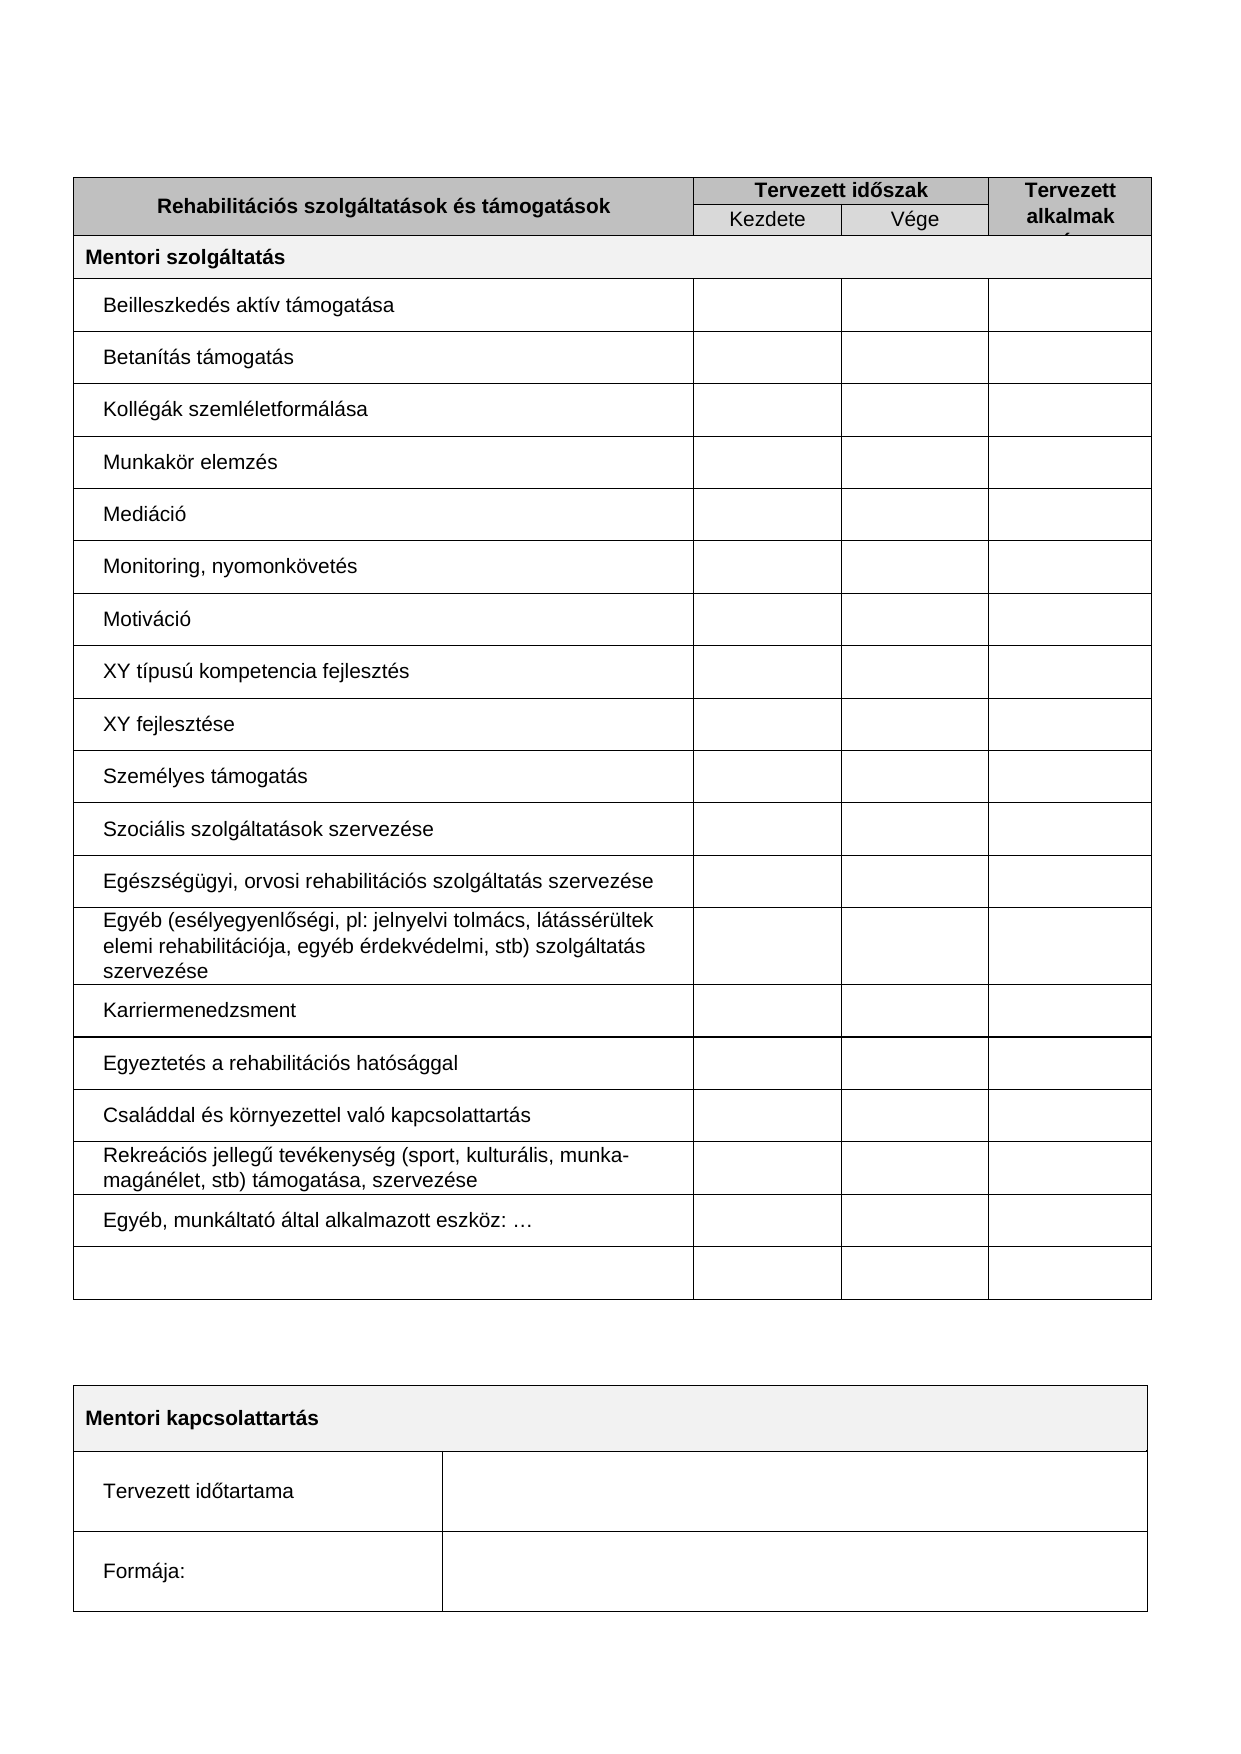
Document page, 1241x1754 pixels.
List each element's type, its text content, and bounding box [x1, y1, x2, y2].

table_cell [989, 1195, 1151, 1246]
table_header Tervezett időszak [694, 178, 988, 204]
table_cell Kezdete [694, 205, 841, 235]
table_cell XY típusú kompetencia fejlesztés [74, 646, 693, 697]
table_cell Szociális szolgáltatások szervezése [74, 803, 693, 855]
table_cell [989, 1247, 1151, 1298]
table_cell [694, 1090, 841, 1141]
table_cell [694, 751, 841, 802]
table_cell [694, 1247, 841, 1298]
table_cell [842, 279, 988, 331]
table_cell [989, 332, 1151, 383]
table_cell [842, 541, 988, 593]
table_cell [694, 384, 841, 436]
table_cell [74, 1247, 693, 1298]
table_cell Monitoring, nyomonkövetés [74, 541, 693, 593]
table_cell [842, 908, 988, 984]
table_cell [842, 646, 988, 697]
table_cell [989, 594, 1151, 645]
table_cell [694, 1038, 841, 1089]
table_cell [694, 985, 841, 1036]
table_cell [694, 1142, 841, 1194]
table_cell [694, 856, 841, 907]
table_cell [694, 489, 841, 540]
table_cell [443, 1452, 1147, 1531]
table_cell [443, 1532, 1147, 1611]
table_cell [694, 594, 841, 645]
table_cell [842, 985, 988, 1036]
table_cell [989, 1090, 1151, 1141]
table_cell [694, 1195, 841, 1246]
table_cell [842, 1090, 988, 1141]
table_cell [989, 751, 1151, 802]
table_cell [989, 856, 1151, 907]
table_cell [989, 384, 1151, 436]
table_cell Beilleszkedés aktív támogatása [74, 279, 693, 331]
table_cell [842, 1038, 988, 1089]
table_cell [694, 279, 841, 331]
table_cell [989, 1038, 1151, 1089]
table_cell [989, 489, 1151, 540]
table_cell [989, 541, 1151, 593]
table_cell [842, 751, 988, 802]
table_cell [842, 384, 988, 436]
table_cell [842, 332, 988, 383]
table_header Rehabilitációs szolgáltatások és támogatások [74, 178, 693, 235]
table_cell Rekreációs jellegű tevékenység (sport, kulturális, munka-magánélet, stb) támogatása, szervezése [74, 1142, 693, 1194]
table_cell [989, 803, 1151, 855]
table_cell [989, 279, 1151, 331]
table_cell Tervezett időtartama [74, 1452, 442, 1531]
table_cell [842, 489, 988, 540]
table_cell [842, 437, 988, 488]
table_cell Személyes támogatás [74, 751, 693, 802]
table_cell Motiváció [74, 594, 693, 645]
table_cell [989, 908, 1151, 984]
table_cell [842, 1142, 988, 1194]
table_cell [694, 699, 841, 750]
table_cell [694, 646, 841, 697]
table_header Tervezett alkalmak száma [989, 178, 1151, 235]
table_cell Betanítás támogatás [74, 332, 693, 383]
table_cell [842, 594, 988, 645]
table_cell [694, 541, 841, 593]
table_cell XY fejlesztése [74, 699, 693, 750]
table_cell Karriermenedzsment [74, 985, 693, 1036]
table_cell [842, 1247, 988, 1298]
table_cell [842, 856, 988, 907]
table_cell [842, 699, 988, 750]
table_cell [842, 1195, 988, 1246]
table_cell Formája: [74, 1532, 442, 1611]
table_cell [842, 803, 988, 855]
table_header Mentori kapcsolattartás [74, 1386, 1147, 1451]
table_cell Vége [842, 205, 988, 235]
table_cell Munkakör elemzés [74, 437, 693, 488]
table_cell Családdal és környezettel való kapcsolattartás [74, 1090, 693, 1141]
table_cell [989, 437, 1151, 488]
table_cell [989, 1142, 1151, 1194]
table_cell [989, 646, 1151, 697]
table_cell [694, 803, 841, 855]
table_cell Egyéb, munkáltató által alkalmazott eszköz: … [74, 1195, 693, 1246]
table_cell Mentori szolgáltatás [74, 236, 1151, 278]
table_cell [694, 437, 841, 488]
table_cell Kollégák szemléletformálása [74, 384, 693, 436]
table_cell Egészségügyi, orvosi rehabilitációs szolgáltatás szervezése [74, 856, 693, 907]
table_cell [694, 908, 841, 984]
table_cell Egyéb (esélyegyenlőségi, pl: jelnyelvi tolmács, látássérültek elemi rehabilitációja, egyéb érdekvédelmi, stb) szolgáltatás szervezése [74, 908, 693, 984]
table_cell Mediáció [74, 489, 693, 540]
table_cell Egyeztetés a rehabilitációs hatósággal [74, 1038, 693, 1089]
table_cell [694, 332, 841, 383]
table_cell [989, 699, 1151, 750]
table_cell [989, 985, 1151, 1036]
